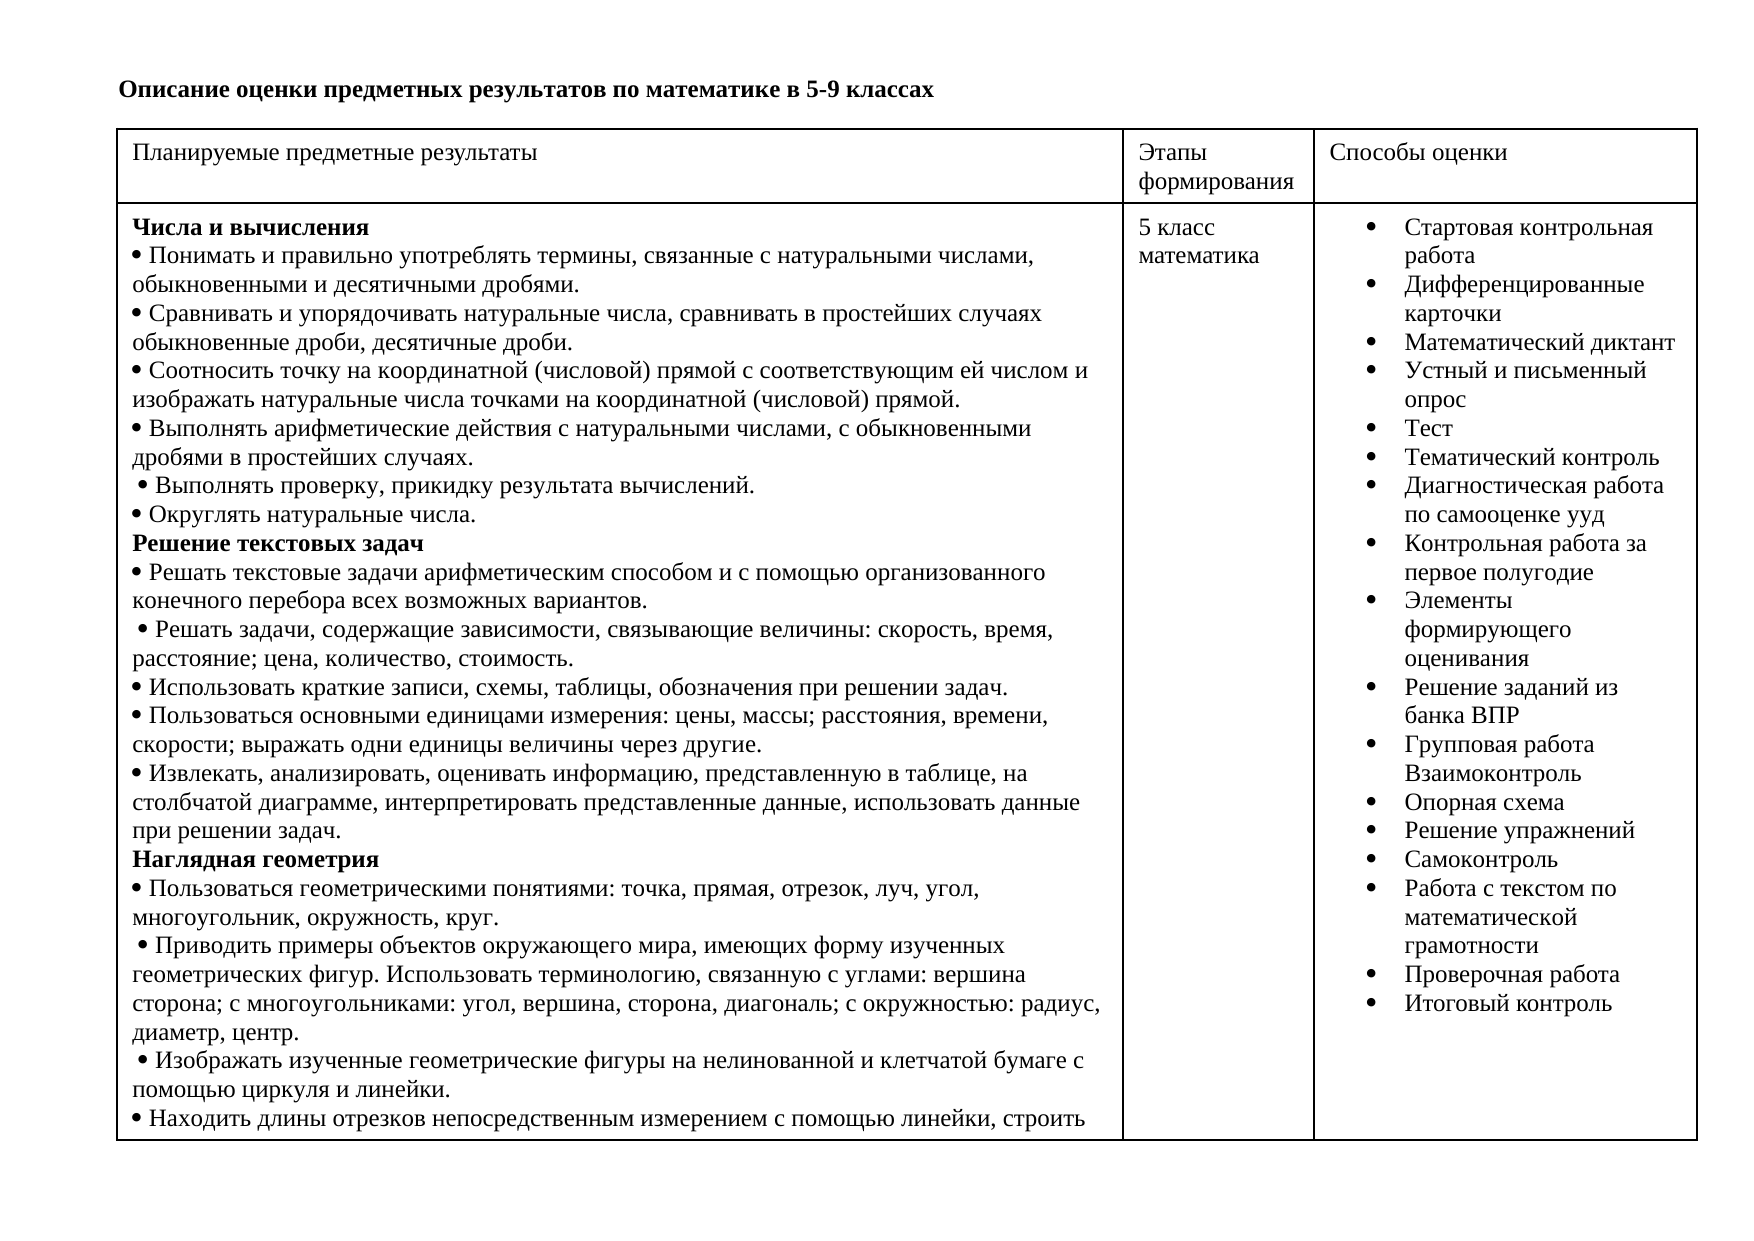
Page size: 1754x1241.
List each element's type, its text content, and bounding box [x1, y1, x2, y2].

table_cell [118, 204, 1122, 1139]
table_header Планируемые предметные результаты [118, 130, 1122, 202]
table_header Этапы формирования [1124, 130, 1313, 202]
text Описание оценки предметных результатов по математике в 5-9 классах [118, 74, 1636, 103]
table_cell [1315, 204, 1696, 1139]
table_header Способы оценки [1315, 130, 1696, 202]
table_cell 5 класс математика [1124, 204, 1313, 1139]
